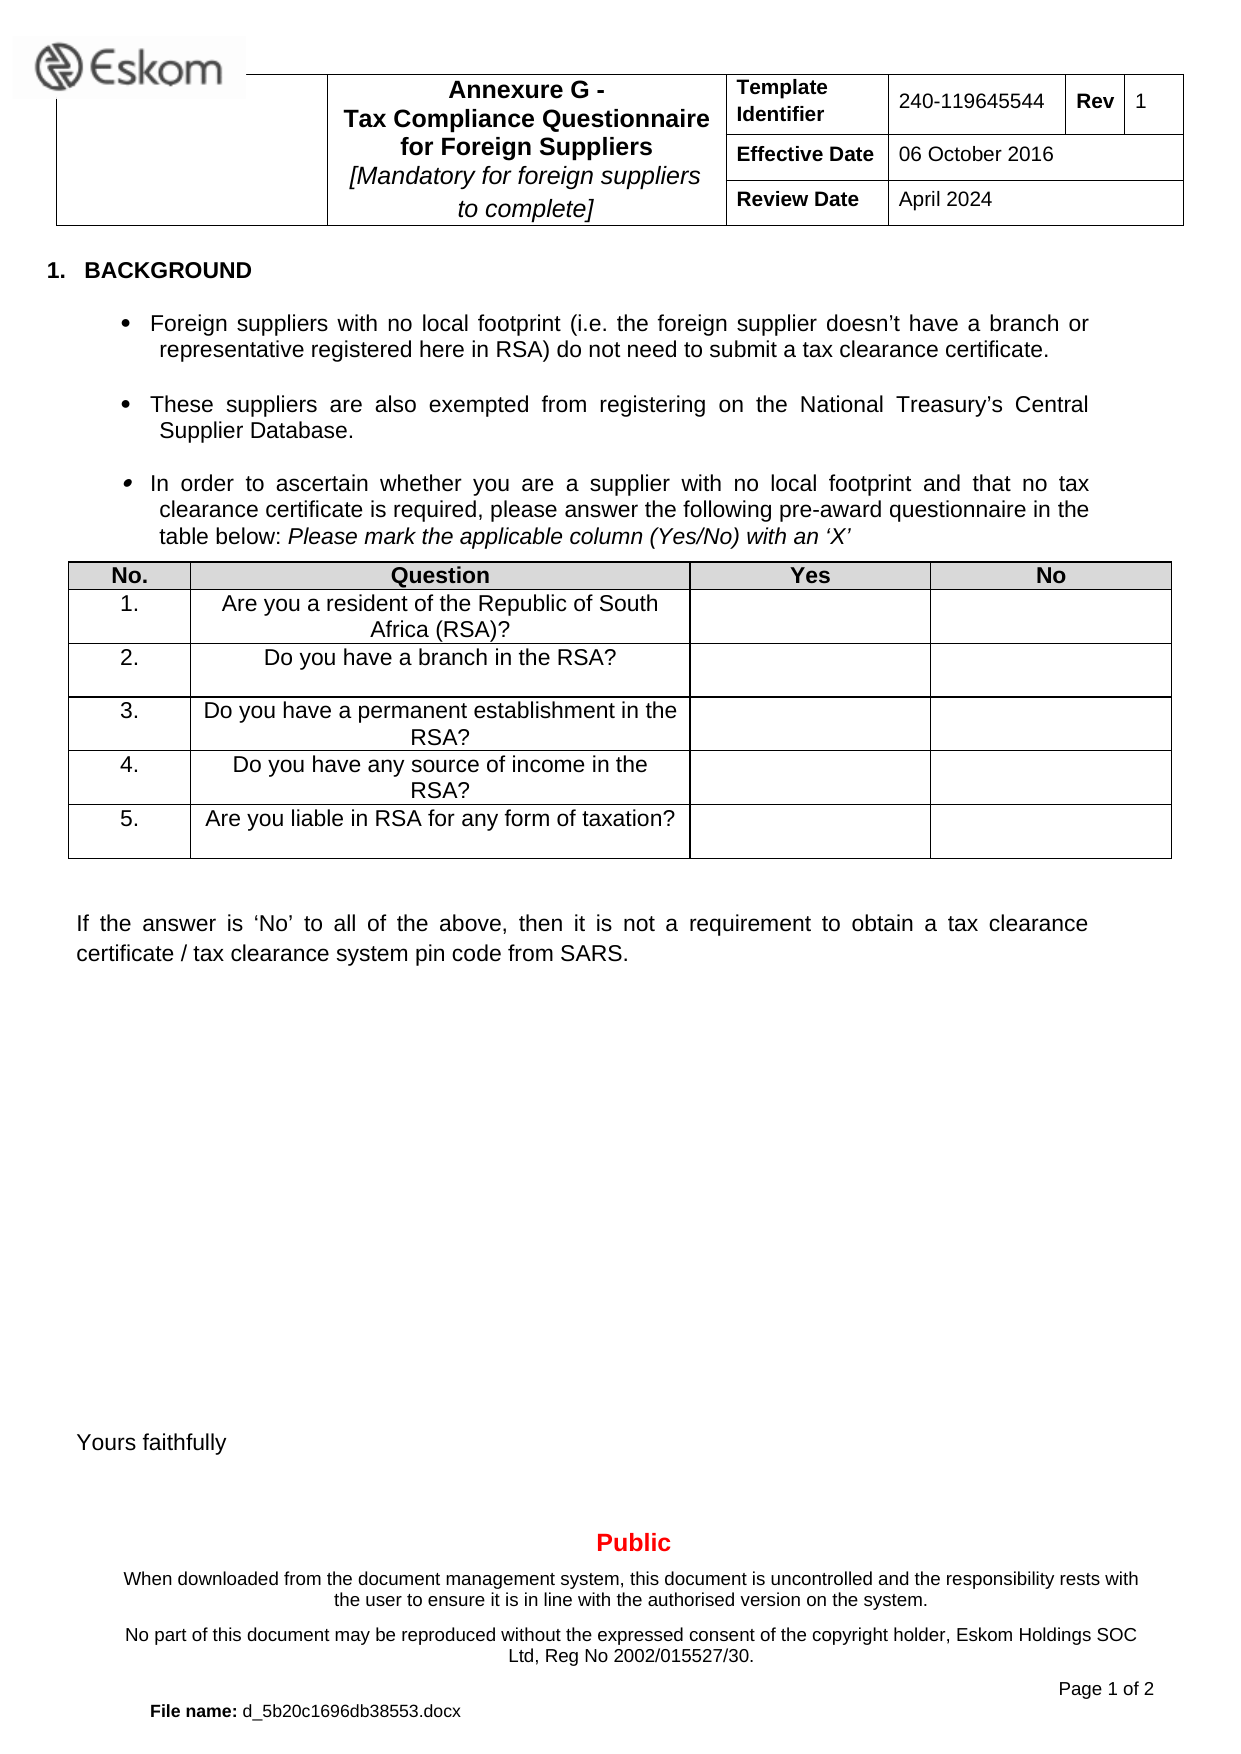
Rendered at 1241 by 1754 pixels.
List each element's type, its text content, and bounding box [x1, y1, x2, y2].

table_cell 5. [69, 805, 190, 858]
table_cell [691, 751, 930, 804]
text Yours faithfully [76, 1429, 1090, 1455]
table_cell 4. [69, 751, 190, 804]
table_header Question [191, 563, 689, 589]
table_cell 2. [69, 644, 190, 696]
table_cell [691, 590, 930, 643]
list Foreign suppliers with no local footprint (i.e. the foreign supplier doesn’t have a branch or representative registered here in RSA) do not need to submit a tax clearance certificate. [122, 310, 1090, 363]
list In order to ascertain whether you are a supplier with no local footprint and that no tax clearance certificate is required, please answer the following pre-award questionnaire in the table below: Please mark the applicable column (Yes/No) with an ‘X’ [122, 470, 1090, 549]
table_cell [691, 805, 930, 858]
table_cell [931, 590, 1171, 643]
table_cell Are you liable in RSA for any form of taxation? [191, 805, 689, 858]
list BACKGROUND [47, 257, 1090, 284]
table_header No. [69, 563, 190, 589]
table_cell Do you have any source of income in the RSA? [191, 751, 689, 804]
table_cell [691, 698, 930, 750]
text If the answer is ‘No’ to all of the above, then it is not a requirement to obtain a tax clearance certificate / tax clearance system pin code from SARS. [2, 910, 1090, 966]
table_cell [931, 698, 1171, 750]
list These suppliers are also exempted from registering on the National Treasury’s Central Supplier Database. [122, 391, 1090, 443]
table_cell Do you have a permanent establishment in the RSA? [191, 698, 689, 750]
table_header Yes [691, 563, 930, 589]
table_cell [691, 644, 930, 696]
table_cell 1. [69, 590, 190, 643]
table_cell [931, 805, 1171, 858]
table_cell Do you have a branch in the RSA? [191, 644, 689, 696]
table_cell [931, 644, 1171, 696]
table_cell 3. [69, 698, 190, 750]
table_cell [931, 751, 1171, 804]
table_header No [931, 563, 1171, 589]
table_cell Are you a resident of the Republic of South Africa (RSA)? [191, 590, 689, 643]
